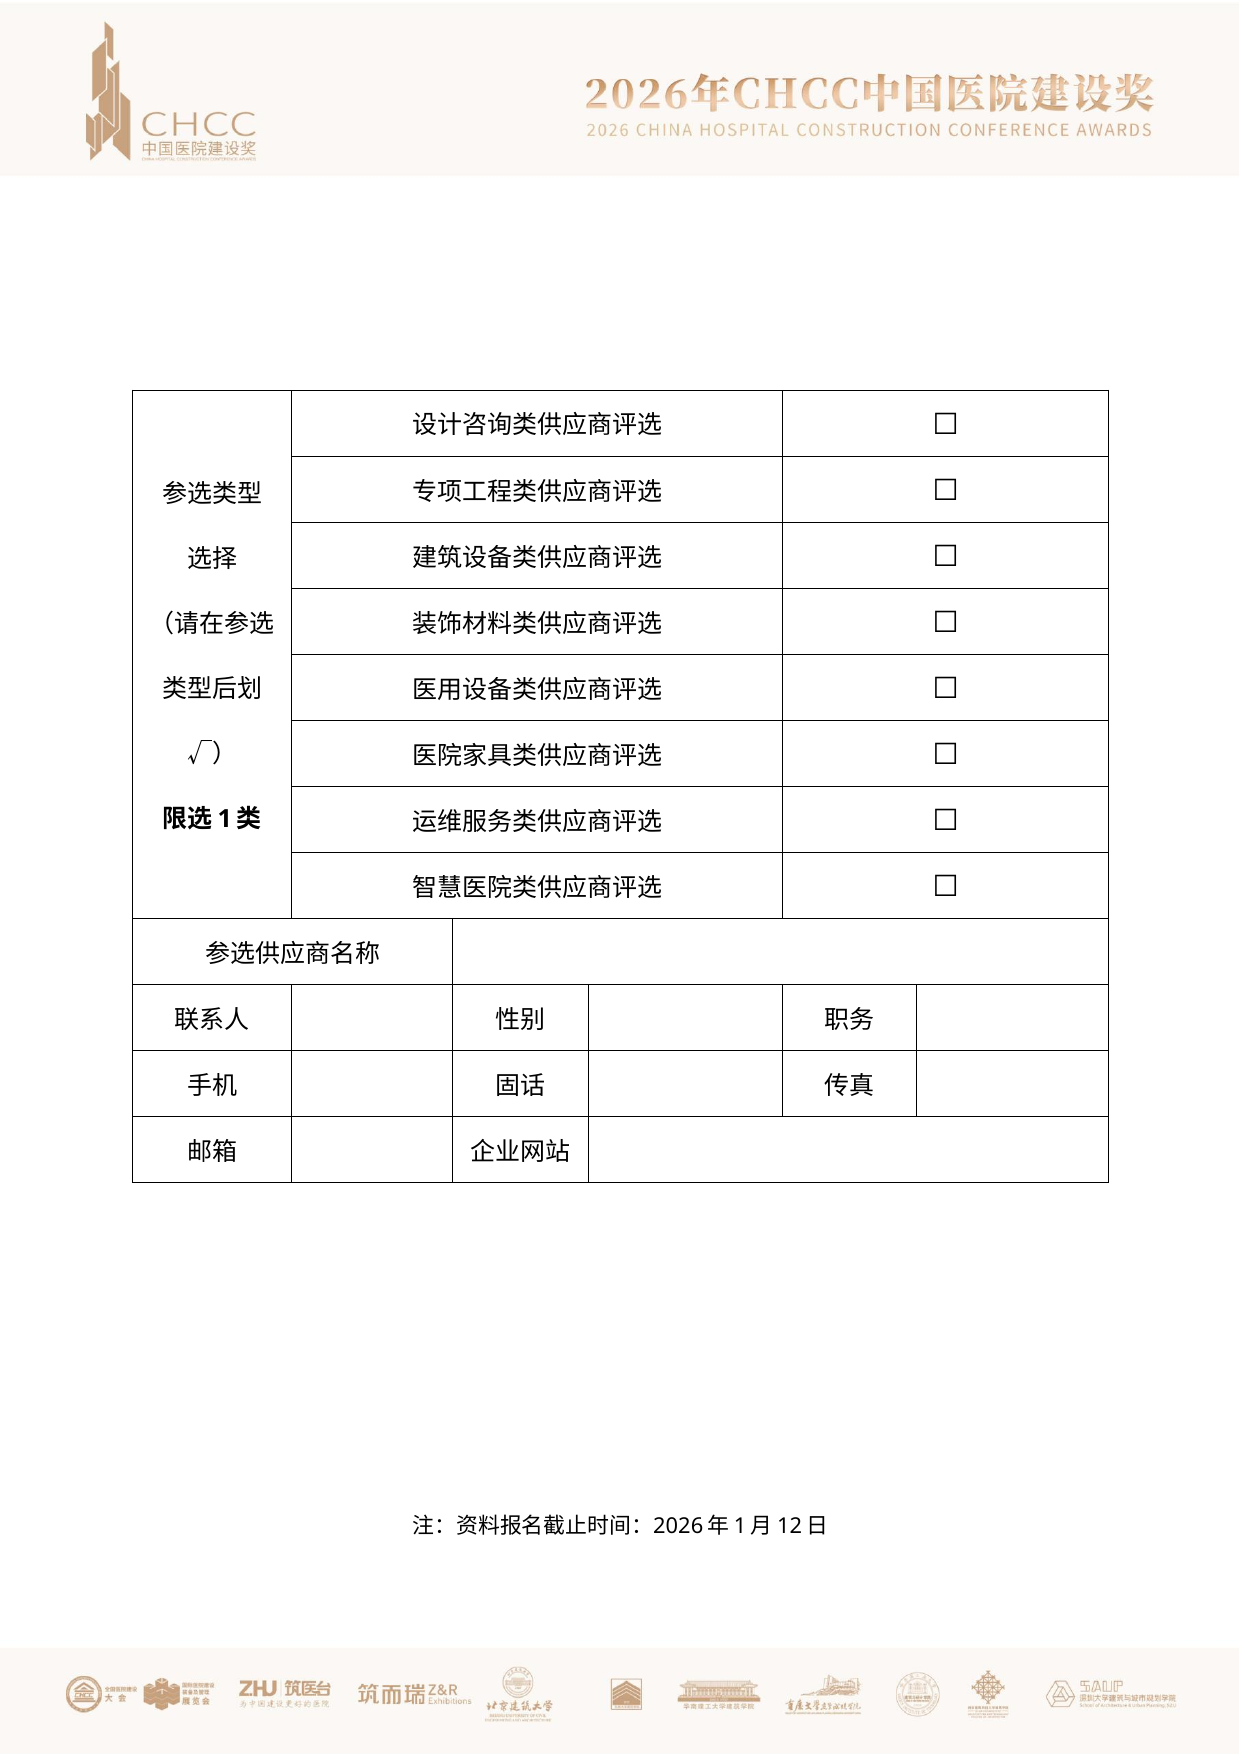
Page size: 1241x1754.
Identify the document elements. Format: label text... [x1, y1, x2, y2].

table_cell 建筑设备类供应商评选 [292, 523, 782, 588]
table_cell 联系人 [133, 985, 291, 1050]
table_cell [453, 919, 1108, 984]
table_cell [783, 655, 1108, 720]
table_cell 专项工程类供应商评选 [292, 457, 782, 522]
table_cell [783, 787, 1108, 852]
table_cell [783, 589, 1108, 654]
picture [0, 2, 1239, 1754]
table_cell [783, 721, 1108, 786]
table_cell 参选供应商名称 [133, 919, 452, 984]
table_cell [783, 523, 1108, 588]
table_cell 手机 [133, 1051, 291, 1116]
table_cell [783, 457, 1108, 522]
table_cell 装饰材料类供应商评选 [292, 589, 782, 654]
table_cell [589, 1051, 782, 1116]
table_cell [783, 853, 1108, 918]
table_cell [917, 1051, 1108, 1116]
table_cell 智慧医院类供应商评选 [292, 853, 782, 918]
table_cell 邮箱 [133, 1117, 291, 1182]
table_cell 固话 [453, 1051, 588, 1116]
table_cell [589, 1117, 1108, 1182]
table_cell [917, 985, 1108, 1050]
table_cell 性别 [453, 985, 588, 1050]
table_cell [292, 1117, 452, 1182]
table_header 设计咨询类供应商评选 [292, 391, 782, 456]
table_cell 传真 [783, 1051, 916, 1116]
table_header [783, 391, 1108, 456]
table_cell [292, 985, 452, 1050]
table_cell 职务 [783, 985, 916, 1050]
text 注：资料报名截止时间：2026年1月12日 [187, 1508, 1053, 1541]
table_cell 医用设备类供应商评选 [292, 655, 782, 720]
table_header 参选类型 选择 （请在参选类型后划√） 限选1类 [133, 391, 291, 918]
table_cell [292, 1051, 452, 1116]
table_cell 运维服务类供应商评选 [292, 787, 782, 852]
table_cell 医院家具类供应商评选 [292, 721, 782, 786]
table_cell [589, 985, 782, 1050]
table_cell 企业网站 [453, 1117, 588, 1182]
